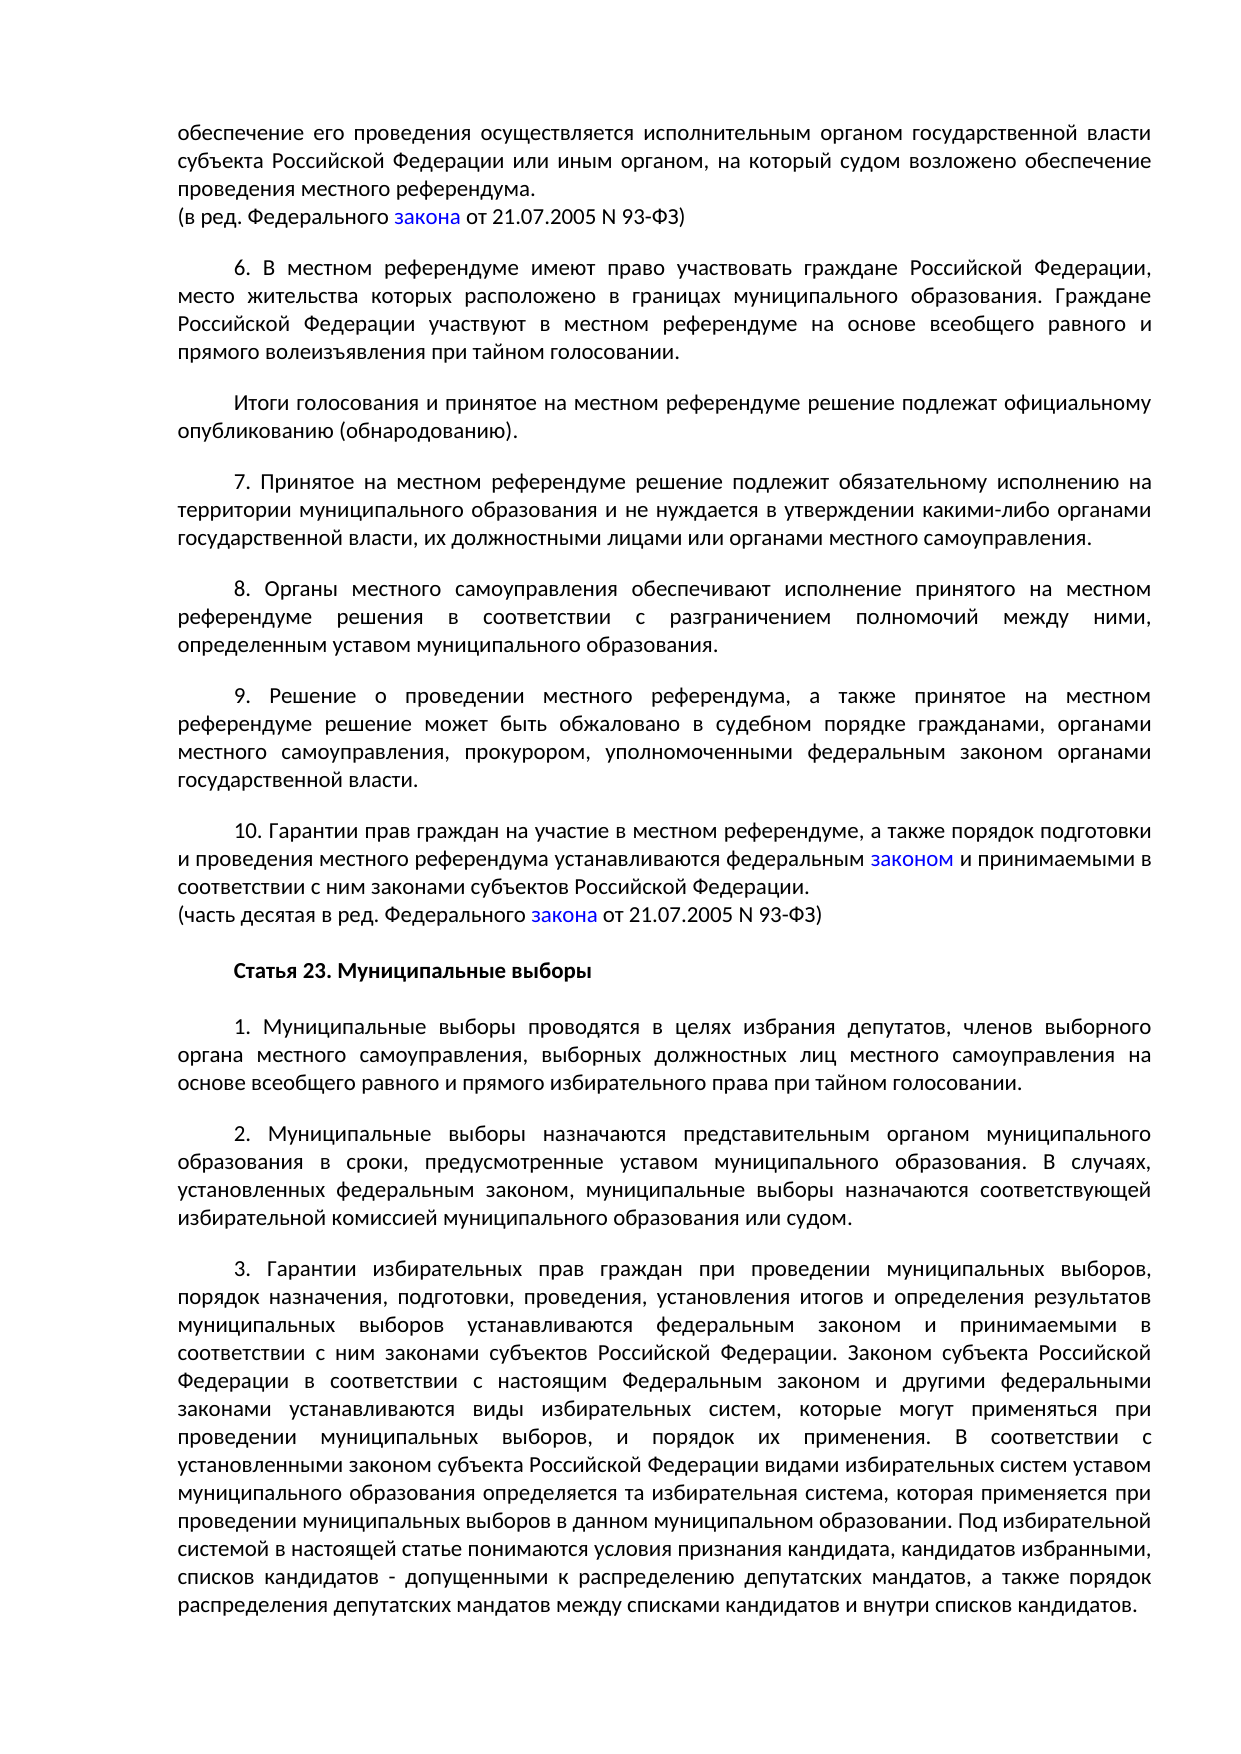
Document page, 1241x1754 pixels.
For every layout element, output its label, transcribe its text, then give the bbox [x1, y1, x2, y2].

text 7. Принятое на местном референдуме решение подлежит обязательному исполнению на территории муниципального образования и не нуждается в утверждении какими-либо органами государственной власти, их должностными лицами или органами местного самоуправления. [177, 467, 1152, 551]
text 1. Муниципальные выборы проводятся в целях избрания депутатов, членов выборного органа местного самоуправления, выборных должностных лиц местного самоуправления на основе всеобщего равного и прямого избирательного права при тайном голосовании. [177, 1012, 1152, 1096]
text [177, 118, 1152, 202]
text 10. Гарантии прав граждан на участие в местном референдуме, а также порядок подготовки и проведения местного референдума устанавливаются федеральным законом и принимаемыми в соответствии с ним законами субъектов Российской Федерации. [177, 816, 1152, 900]
text 2. Муниципальные выборы назначаются представительным органом муниципального образования в сроки, предусмотренные уставом муниципального образования. В случаях, установленных федеральным законом, муниципальные выборы назначаются соответствующей избирательной комиссией муниципального образования или судом. [177, 1119, 1152, 1231]
text 8. Органы местного самоуправления обеспечивают исполнение принятого на местном референдуме решения в соответствии с разграничением полномочий между ними, определенным уставом муниципального образования. [177, 574, 1152, 658]
text 6. В местном референдуме имеют право участвовать граждане Российской Федерации, место жительства которых расположено в границах муниципального образования. Граждане Российской Федерации участвуют в местном референдуме на основе всеобщего равного и прямого волеизъявления при тайном голосовании. [177, 253, 1152, 365]
text (часть десятая в ред. Федерального закона от 21.07.2005 N 93-ФЗ) [177, 900, 1152, 928]
text (в ред. Федерального закона от 21.07.2005 N 93-ФЗ) [177, 202, 1152, 230]
text 9. Решение о проведении местного референдума, а также принятое на местном референдуме решение может быть обжаловано в судебном порядке гражданами, органами местного самоуправления, прокурором, уполномоченными федеральным законом органами государственной власти. [177, 681, 1152, 793]
text 3. Гарантии избирательных прав граждан при проведении муниципальных выборов, порядок назначения, подготовки, проведения, установления итогов и определения результатов муниципальных выборов устанавливаются федеральным законом и принимаемыми в соответствии с ним законами субъектов Российской Федерации. Законом субъекта Российской Федерации в соответствии с настоящим Федеральным законом и другими федеральными законами устанавливаются виды избирательных систем, которые могут применяться при проведении муниципальных выборов, и порядок их применения. В соответствии с установленными законом субъекта Российской Федерации видами избирательных систем уставом муниципального образования определяется та избирательная система, которая применяется при проведении муниципальных выборов в данном муниципальном образовании. Под избирательной системой в настоящей статье понимаются условия признания кандидата, кандидатов избранными, списков кандидатов - допущенными к распределению депутатских мандатов, а также порядок распределения депутатских мандатов между списками кандидатов и внутри списков кандидатов. [177, 1254, 1152, 1618]
title Статья 23. Муниципальные выборы [177, 956, 1152, 984]
text Итоги голосования и принятое на местном референдуме решение подлежат официальному опубликованию (обнародованию). [177, 388, 1152, 444]
